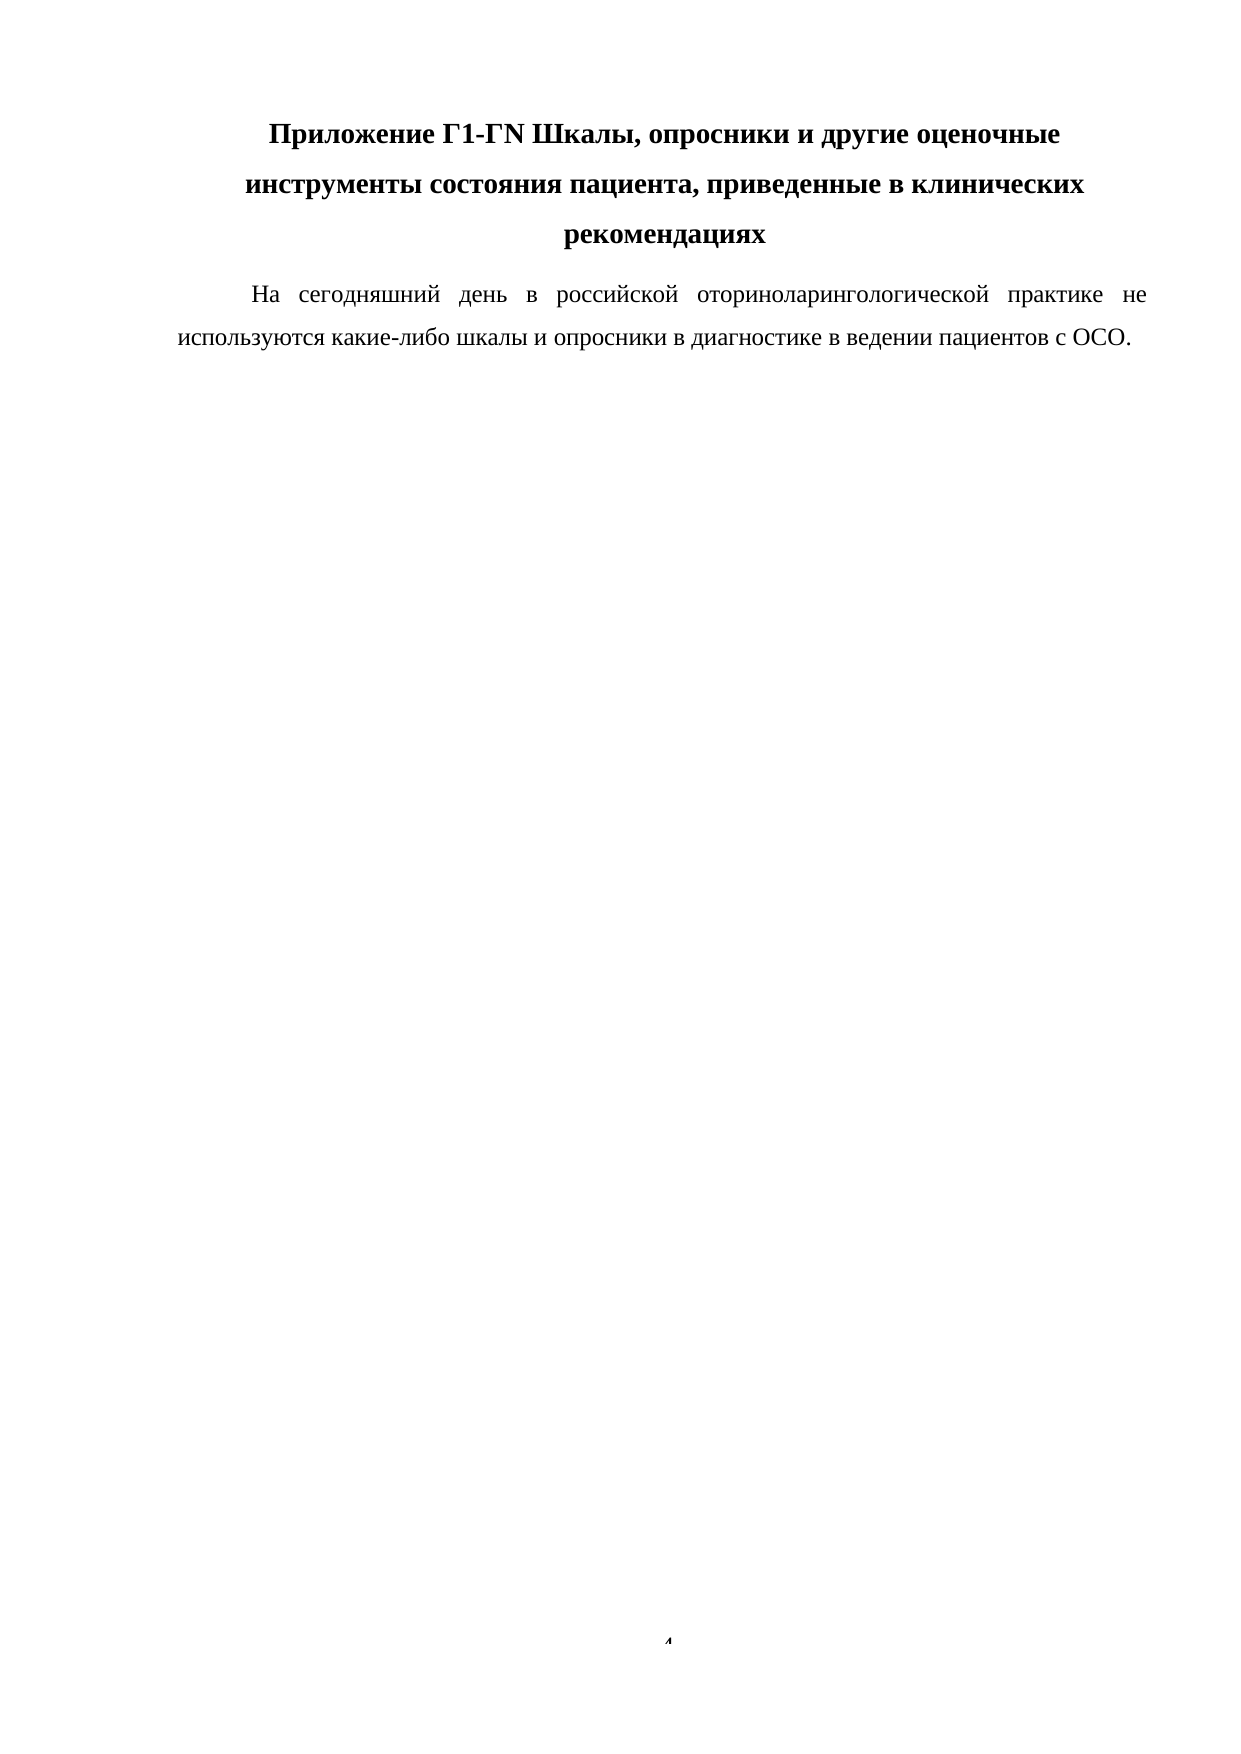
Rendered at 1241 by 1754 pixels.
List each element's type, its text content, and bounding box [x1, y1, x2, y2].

subtitle Приложение Г1-ГN Шкалы, опросники и другие оценочные инструменты состояния пациента, приведенные в клинических рекомендациях [241, 116, 1088, 250]
text На сегодняшний день в российской оториноларингологической практике не используются какие-либо шкалы и опросники в диагностике в ведении пациентов с ОСО. [177, 279, 1152, 351]
